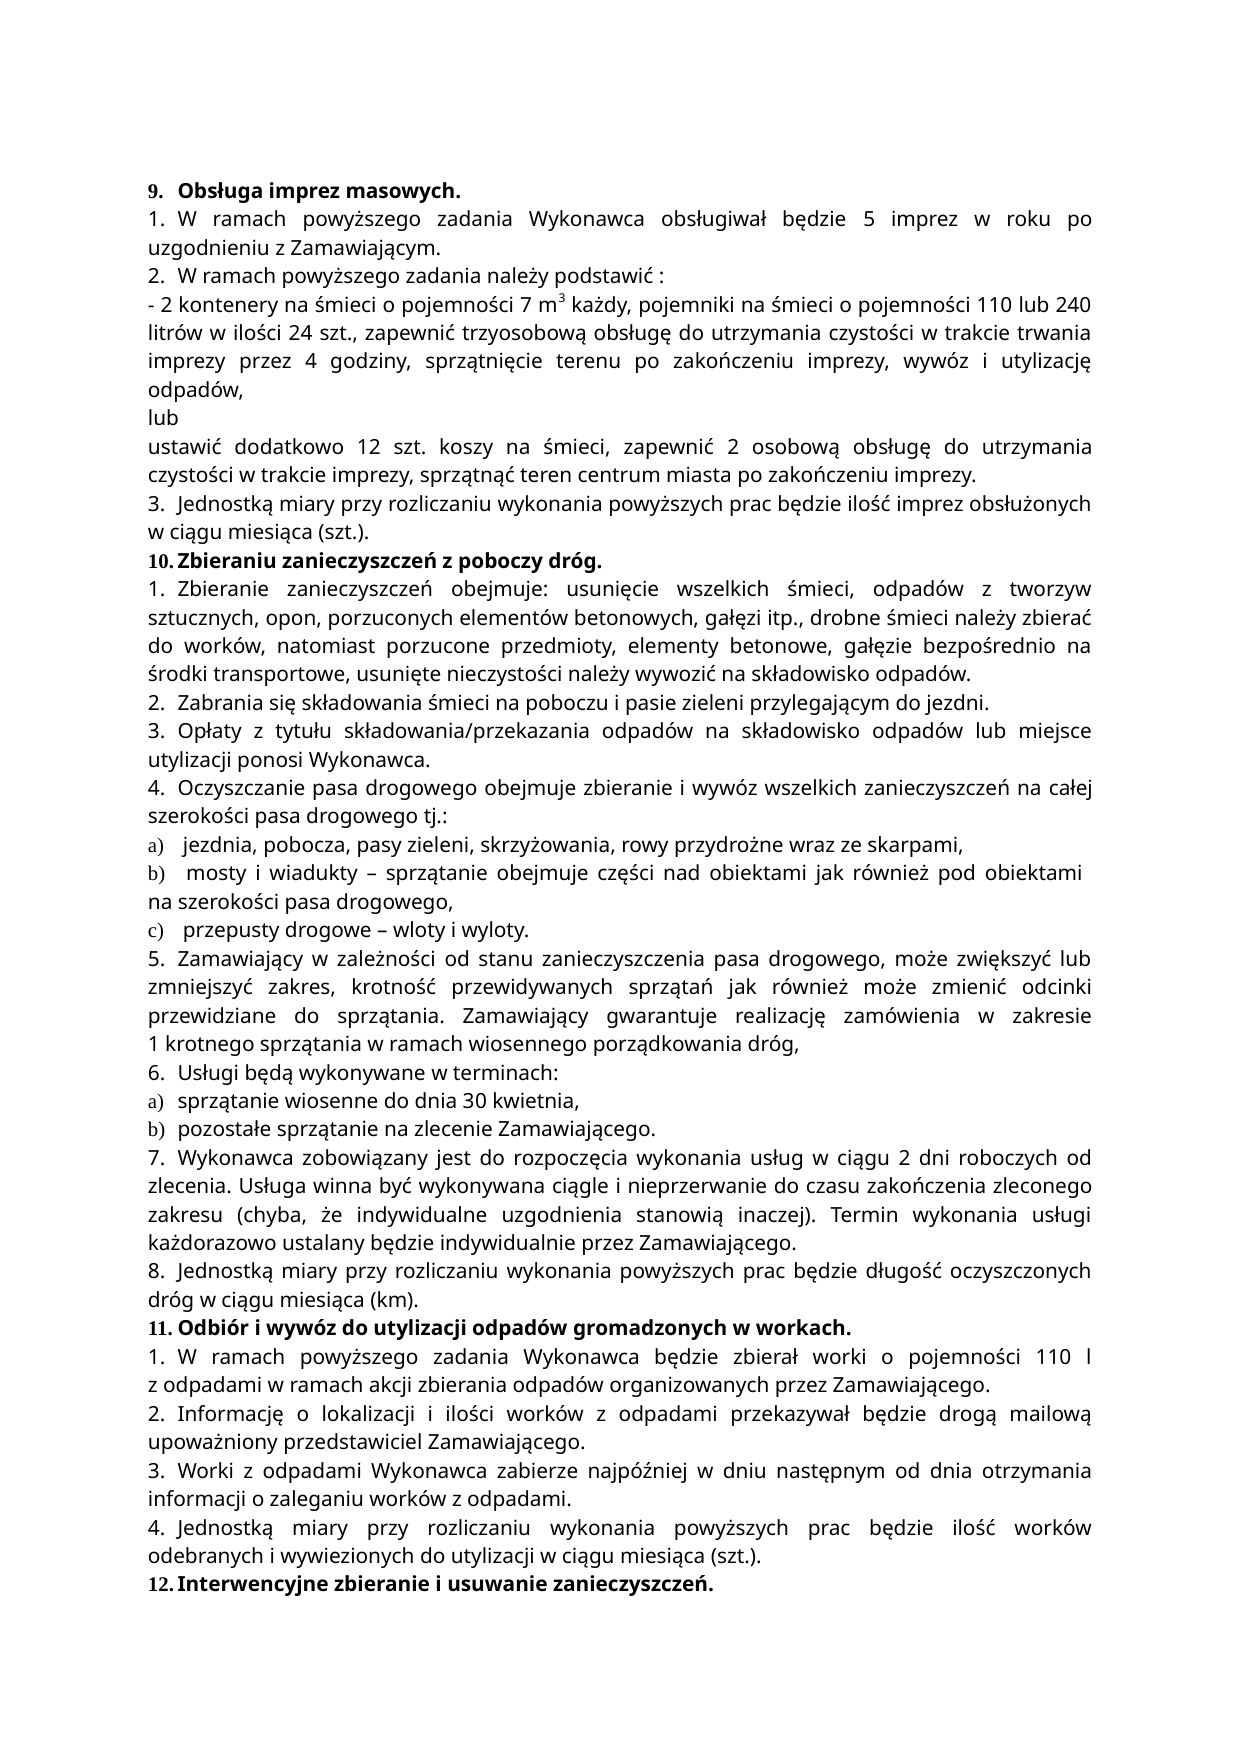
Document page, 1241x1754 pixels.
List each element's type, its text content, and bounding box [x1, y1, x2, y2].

list Oczyszczanie pasa drogowego obejmuje zbieranie i wywóz wszelkich zanieczyszczeń na całej szerokości pasa drogowego tj.: [148, 773, 1093, 830]
list jezdnia, pobocza, pasy zieleni, skrzyżowania, rowy przydrożne wraz ze skarpami, [148, 830, 1093, 858]
list mosty i wiadukty – sprzątanie obejmuje części nad obiektami jak również pod obiektami na szerokości pasa drogowego, [148, 858, 1093, 915]
list Jednostką miary przy rozliczaniu wykonania powyższych prac będzie długość oczyszczonych dróg w ciągu miesiąca (km). [148, 1257, 1093, 1313]
list ustawić dodatkowo 12 szt. koszy na śmieci, zapewnić 2 osobową obsługę do utrzymania czystości w trakcie imprezy, sprzątnąć teren centrum miasta po zakończeniu imprezy. [148, 432, 1093, 489]
list Zabrania się składowania śmieci na poboczu i pasie zieleni przylegającym do jezdni. [148, 688, 1093, 716]
list W ramach powyższego zadania należy podstawić : [148, 261, 1093, 290]
list Zbieraniu zanieczyszczeń z poboczy dróg. [148, 546, 1093, 574]
list W ramach powyższego zadania Wykonawca obsługiwał będzie 5 imprez w roku po uzgodnieniu z Zamawiającym. [148, 204, 1093, 261]
list - 2 kontenery na śmieci o pojemności 7 m3 każdy, pojemniki na śmieci o pojemności 110 lub 240 litrów w ilości 24 szt., zapewnić trzyosobową obsługę do utrzymania czystości w trakcie trwania imprezy przez 4 godziny, sprzątnięcie terenu po zakończeniu imprezy, wywóz i utylizację odpadów, [148, 290, 1093, 403]
list lub [148, 403, 1093, 432]
list Opłaty z tytułu składowania/przekazania odpadów na składowisko odpadów lub miejsce utylizacji ponosi Wykonawca. [148, 716, 1093, 773]
list Usługi będą wykonywane w terminach: [148, 1058, 1093, 1086]
list Jednostką miary przy rozliczaniu wykonania powyższych prac będzie ilość imprez obsłużonych w ciągu miesiąca (szt.). [148, 489, 1093, 546]
list przepusty drogowe – wloty i wyloty. [148, 915, 1093, 944]
list Informację o lokalizacji i ilości worków z odpadami przekazywał będzie drogą mailową upoważniony przedstawiciel Zamawiającego. [148, 1399, 1093, 1456]
list Zamawiający w zależności od stanu zanieczyszczenia pasa drogowego, może zwiększyć lub zmniejszyć zakres, krotność przewidywanych sprzątań jak również może zmienić odcinki przewidziane do sprzątania. Zamawiający gwarantuje realizację zamówienia w zakresie 1 krotnego sprzątania w ramach wiosennego porządkowania dróg, [148, 944, 1093, 1058]
list sprzątanie wiosenne do dnia 30 kwietnia, [148, 1086, 1093, 1114]
list Zbieranie zanieczyszczeń obejmuje: usunięcie wszelkich śmieci, odpadów z tworzyw sztucznych, opon, porzuconych elementów betonowych, gałęzi itp., drobne śmieci należy zbierać do worków, natomiast porzucone przedmioty, elementy betonowe, gałęzie bezpośrednio na środki transportowe, usunięte nieczystości należy wywozić na składowisko odpadów. [148, 574, 1093, 688]
list Interwencyjne zbieranie i usuwanie zanieczyszczeń. [148, 1569, 1093, 1598]
list Obsługa imprez masowych. [148, 176, 1093, 204]
list W ramach powyższego zadania Wykonawca będzie zbierał worki o pojemności 110 l z odpadami w ramach akcji zbierania odpadów organizowanych przez Zamawiającego. [148, 1342, 1093, 1399]
list Worki z odpadami Wykonawca zabierze najpóźniej w dniu następnym od dnia otrzymania informacji o zaleganiu worków z odpadami. [148, 1456, 1093, 1513]
list pozostałe sprzątanie na zlecenie Zamawiającego. [148, 1114, 1093, 1143]
list Wykonawca zobowiązany jest do rozpoczęcia wykonania usług w ciągu 2 dni roboczych od zlecenia. Usługa winna być wykonywana ciągle i nieprzerwanie do czasu zakończenia zleconego zakresu (chyba, że indywidualne uzgodnienia stanowią inaczej). Termin wykonania usługi każdorazowo ustalany będzie indywidualnie przez Zamawiającego. [148, 1143, 1093, 1257]
list Odbiór i wywóz do utylizacji odpadów gromadzonych w workach. [148, 1313, 1093, 1342]
list Jednostką miary przy rozliczaniu wykonania powyższych prac będzie ilość worków odebranych i wywiezionych do utylizacji w ciągu miesiąca (szt.). [148, 1513, 1093, 1569]
